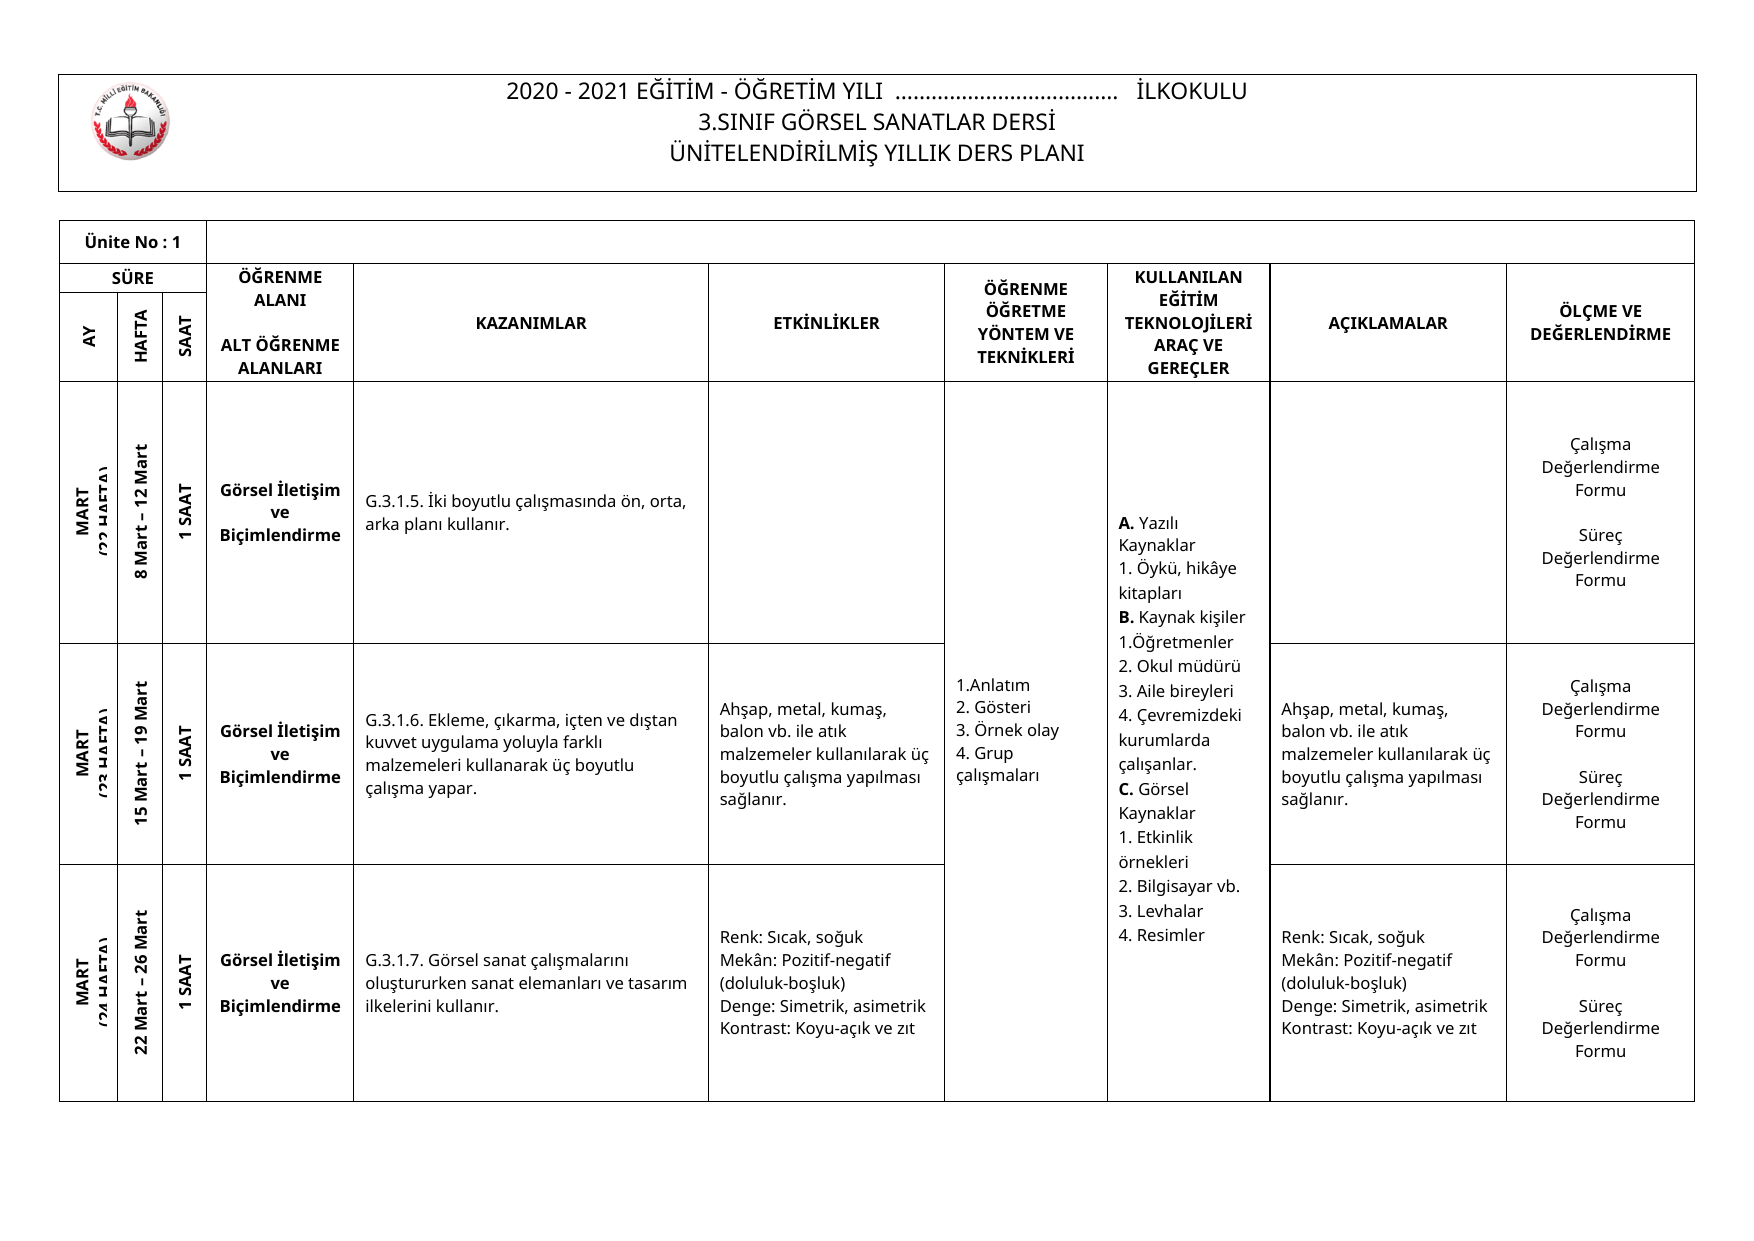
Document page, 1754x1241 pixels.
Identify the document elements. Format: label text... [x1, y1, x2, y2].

table_cell KAZANIMLAR [354, 264, 708, 381]
table_cell KULLANILAN EĞİTİM TEKNOLOJİLERİ ARAÇ VE GEREÇLER [1108, 264, 1269, 381]
table_cell Çalışma Değerlendirme Formu Süreç Değerlendirme Formu [1507, 382, 1694, 643]
table_cell ETKİNLİKLER [709, 264, 944, 381]
table_cell MART (24.HAFTA) [60, 865, 117, 1101]
table_cell Çalışma Değerlendirme Formu Süreç Değerlendirme Formu [1507, 644, 1694, 864]
table_cell ÖĞRENME ALANI ALT ÖĞRENME ALANLARI [207, 264, 353, 381]
table_cell G.3.1.7. Görsel sanat çalışmalarını oluştururken sanat elemanları ve tasarım ilkelerini kullanır. [354, 865, 708, 1101]
table_cell 1 SAAT [163, 644, 206, 864]
table_cell Ahşap, metal, kumaş, balon vb. ile atık malzemeler kullanılarak üç boyutlu çalışma yapılması sağlanır. [709, 644, 944, 864]
table_cell 1.Anlatım 2. Gösteri 3. Örnek olay 4. Grup çalışmaları [945, 382, 1107, 1101]
table_cell Görsel İletişim ve Biçimlendirme [207, 644, 353, 864]
table_cell G.3.1.5. İki boyutlu çalışmasında ön, orta, arka planı kullanır. [354, 382, 708, 643]
table_cell 15 Mart – 19 Mart [118, 644, 162, 864]
table_cell Görsel İletişim ve Biçimlendirme [207, 382, 353, 643]
picture [85, 77, 175, 167]
table_cell AÇIKLAMALAR [1271, 264, 1506, 381]
table_cell 22 Mart – 26 Mart [118, 865, 162, 1101]
table_cell Renk: Sıcak, soğuk Mekân: Pozitif-negatif (doluluk-boşluk) Denge: Simetrik, asimetrik Kontrast: Koyu-açık ve zıt [709, 865, 944, 1101]
table_cell 1 SAAT [163, 382, 206, 643]
table_cell A. Yazılı Kaynaklar 1. Öykü, hikâye kitapları B. Kaynak kişiler 1.Öğretmenler 2. Okul müdürü 3. Aile bireyleri 4. Çevremizdeki kurumlarda çalışanlar. C. Görsel Kaynaklar 1. Etkinlik örnekleri 2. Bilgisayar vb. 3. Levhalar 4. Resimler [1108, 382, 1269, 1101]
table_cell 1 SAAT [163, 865, 206, 1101]
table_cell MART (23.HAFTA) [60, 644, 117, 864]
table_cell ÖĞRENME ÖĞRETME YÖNTEM VE TEKNİKLERİ [945, 264, 1107, 381]
table_cell Ahşap, metal, kumaş, balon vb. ile atık malzemeler kullanılarak üç boyutlu çalışma yapılması sağlanır. [1271, 644, 1506, 864]
table_cell Görsel İletişim ve Biçimlendirme [207, 865, 353, 1101]
table_cell ÖLÇME VE DEĞERLENDİRME [1507, 264, 1694, 381]
table_cell MART (22.HAFTA) [60, 382, 117, 643]
table_cell AY [60, 293, 117, 381]
table_cell 8 Mart – 12 Mart [118, 382, 162, 643]
table_header Ünite No : 1 [60, 221, 206, 263]
table_cell HAFTA [118, 293, 162, 381]
table_cell SÜRE [60, 264, 206, 292]
table_cell SAAT [163, 293, 206, 381]
table_cell G.3.1.6. Ekleme, çıkarma, içten ve dıştan kuvvet uygulama yoluyla farklı malzemeleri kullanarak üç boyutlu çalışma yapar. [354, 644, 708, 864]
table_cell Renk: Sıcak, soğuk Mekân: Pozitif-negatif (doluluk-boşluk) Denge: Simetrik, asimetrik Kontrast: Koyu-açık ve zıt [1271, 865, 1506, 1101]
table_cell [1271, 382, 1506, 643]
table_cell [709, 382, 944, 643]
table_header [207, 221, 1694, 263]
table_cell Çalışma Değerlendirme Formu Süreç Değerlendirme Formu [1507, 865, 1694, 1101]
